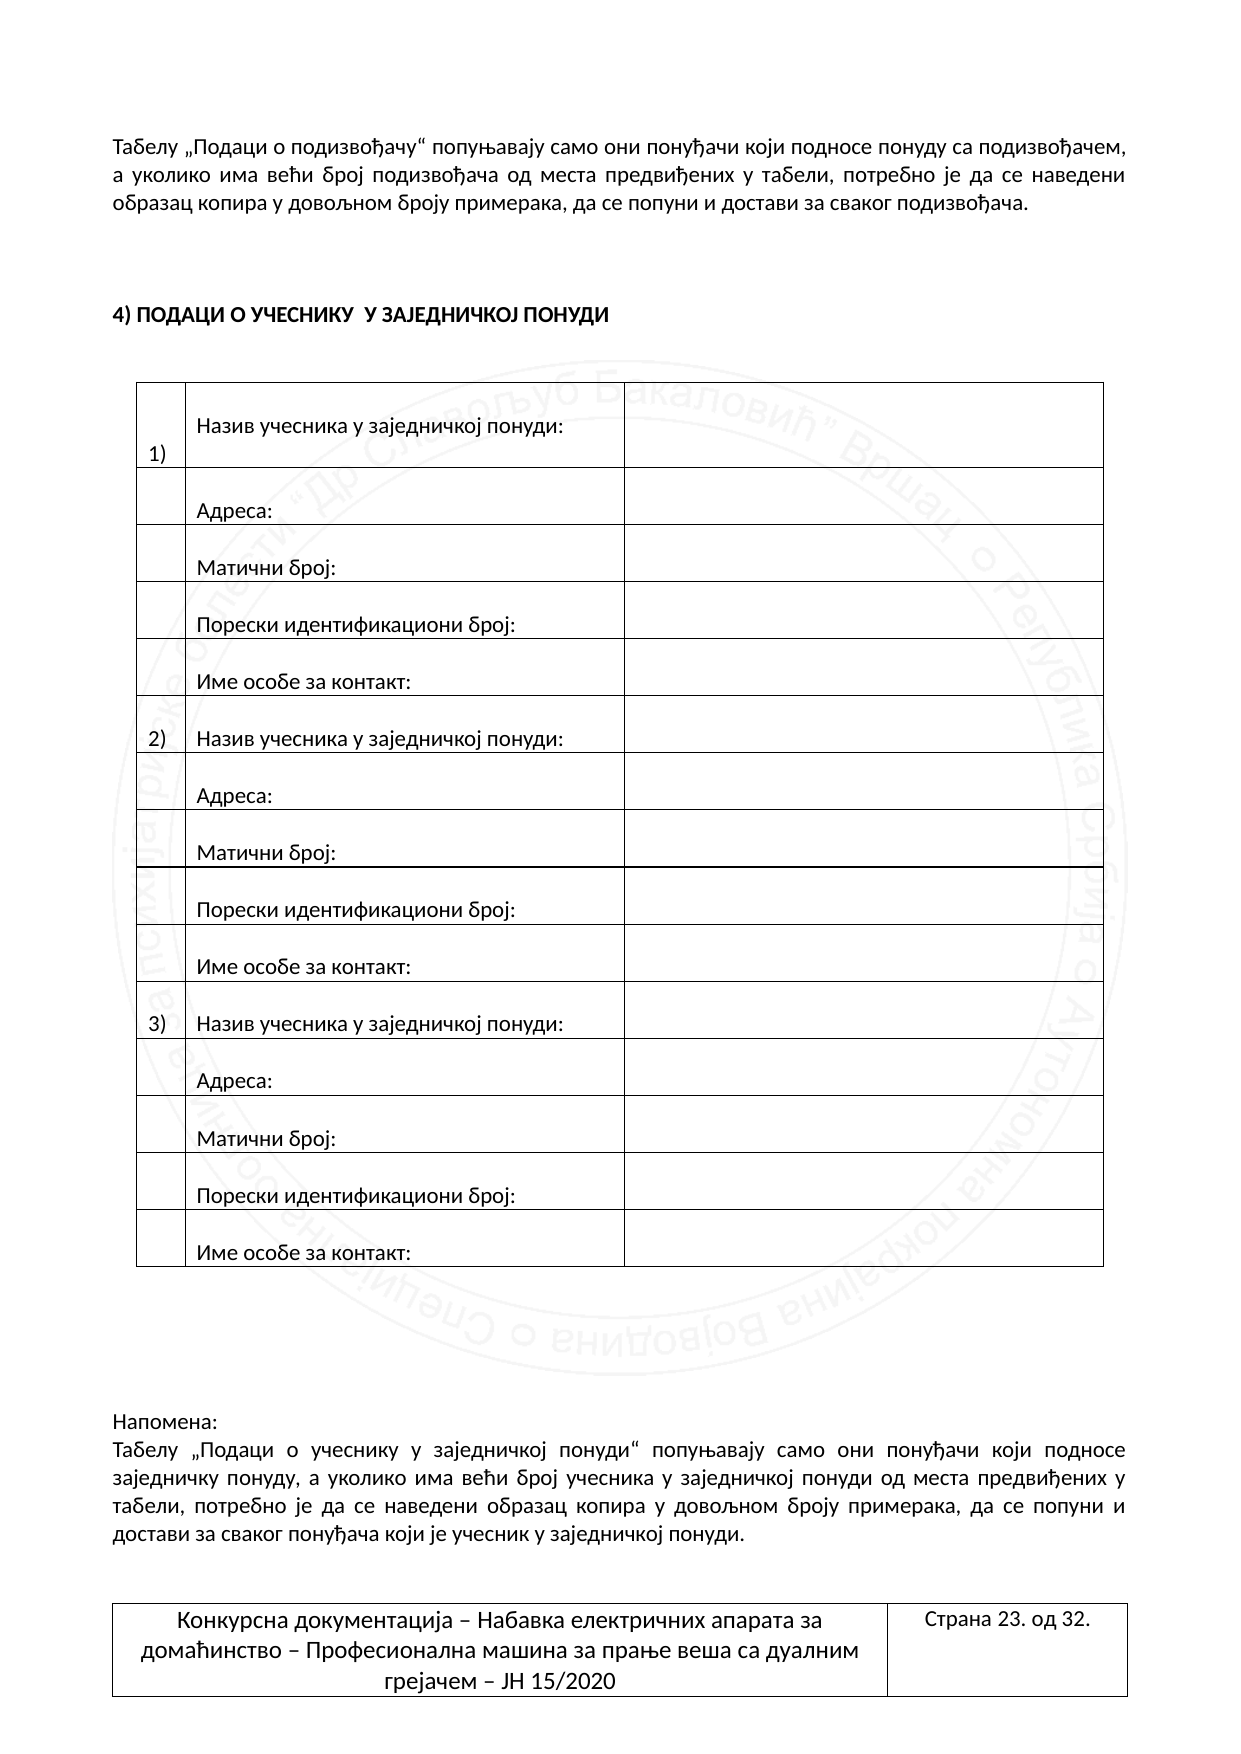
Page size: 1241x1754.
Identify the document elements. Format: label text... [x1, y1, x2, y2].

table_cell [137, 925, 185, 981]
table_cell [625, 582, 1103, 638]
table_cell [625, 925, 1103, 981]
table_cell Име особе за контакт: [186, 639, 624, 695]
text Табелу „Подаци о подизвођачу“ попуњавају само они понуђачи који подносе понуду са подизвођачем, а уколико има већи број подизвођача од места предвиђених у табели, потребно је да се наведени образац копира у довољном броју примерака, да се попуни и достави за сваког подизвођача. [112, 132, 1128, 217]
table_cell [137, 582, 185, 638]
table_cell [625, 810, 1103, 866]
table_cell [625, 1153, 1103, 1209]
table_cell Порески идентификациони број: [186, 582, 624, 638]
table_cell Матични број: [186, 1096, 624, 1152]
table_cell [625, 1039, 1103, 1095]
text 4) ПОДАЦИ О УЧЕСНИКУ У ЗАЈЕДНИЧКОЈ ПОНУДИ [112, 301, 1128, 329]
table_cell 2) [137, 696, 185, 752]
table_cell [625, 982, 1103, 1038]
table_cell 3) [137, 982, 185, 1038]
table_cell [137, 1096, 185, 1152]
table_cell [137, 639, 185, 695]
table_header Назив учесника у заједничкој понуди: [186, 383, 624, 467]
table_cell [137, 1210, 185, 1266]
table_cell [137, 1153, 185, 1209]
table_cell [625, 868, 1103, 923]
text Табелу „Подаци о учеснику у заједничкој понуди“ попуњавају само они понуђачи који подносе заједничку понуду, а уколико има већи број учесника у заједничкој понуди од места предвиђених у табели, потребно је да се наведени образац копира у довољном броју примерака, да се попуни и достави за сваког понуђача који је учесник у заједничкој понуди. [112, 1435, 1128, 1547]
table_cell [137, 1039, 185, 1095]
table_cell Име особе за контакт: [186, 1210, 624, 1266]
table_cell [137, 525, 185, 581]
table_cell [137, 468, 185, 524]
table_cell [137, 868, 185, 923]
table_cell Адреса: [186, 753, 624, 809]
table_cell Порески идентификациони број: [186, 1153, 624, 1209]
table_cell Адреса: [186, 1039, 624, 1095]
table_header 1) [137, 383, 185, 467]
table_cell [137, 753, 185, 809]
table_cell Адреса: [186, 468, 624, 524]
table_cell Назив учесника у заједничкој понуди: [186, 982, 624, 1038]
table_cell [625, 1210, 1103, 1266]
table_cell [625, 1096, 1103, 1152]
table_cell Име особе за контакт: [186, 925, 624, 981]
table_cell [625, 696, 1103, 752]
table_cell Матични број: [186, 525, 624, 581]
table_cell [625, 639, 1103, 695]
table_cell Назив учесника у заједничкој понуди: [186, 696, 624, 752]
text Напомена: [112, 1407, 1128, 1435]
table_cell [625, 468, 1103, 524]
table_cell [137, 810, 185, 866]
table_cell [625, 525, 1103, 581]
table_header [625, 383, 1103, 467]
table_cell Матични број: [186, 810, 624, 866]
table_cell Порески идентификациони број: [186, 868, 624, 923]
table_cell [625, 753, 1103, 809]
